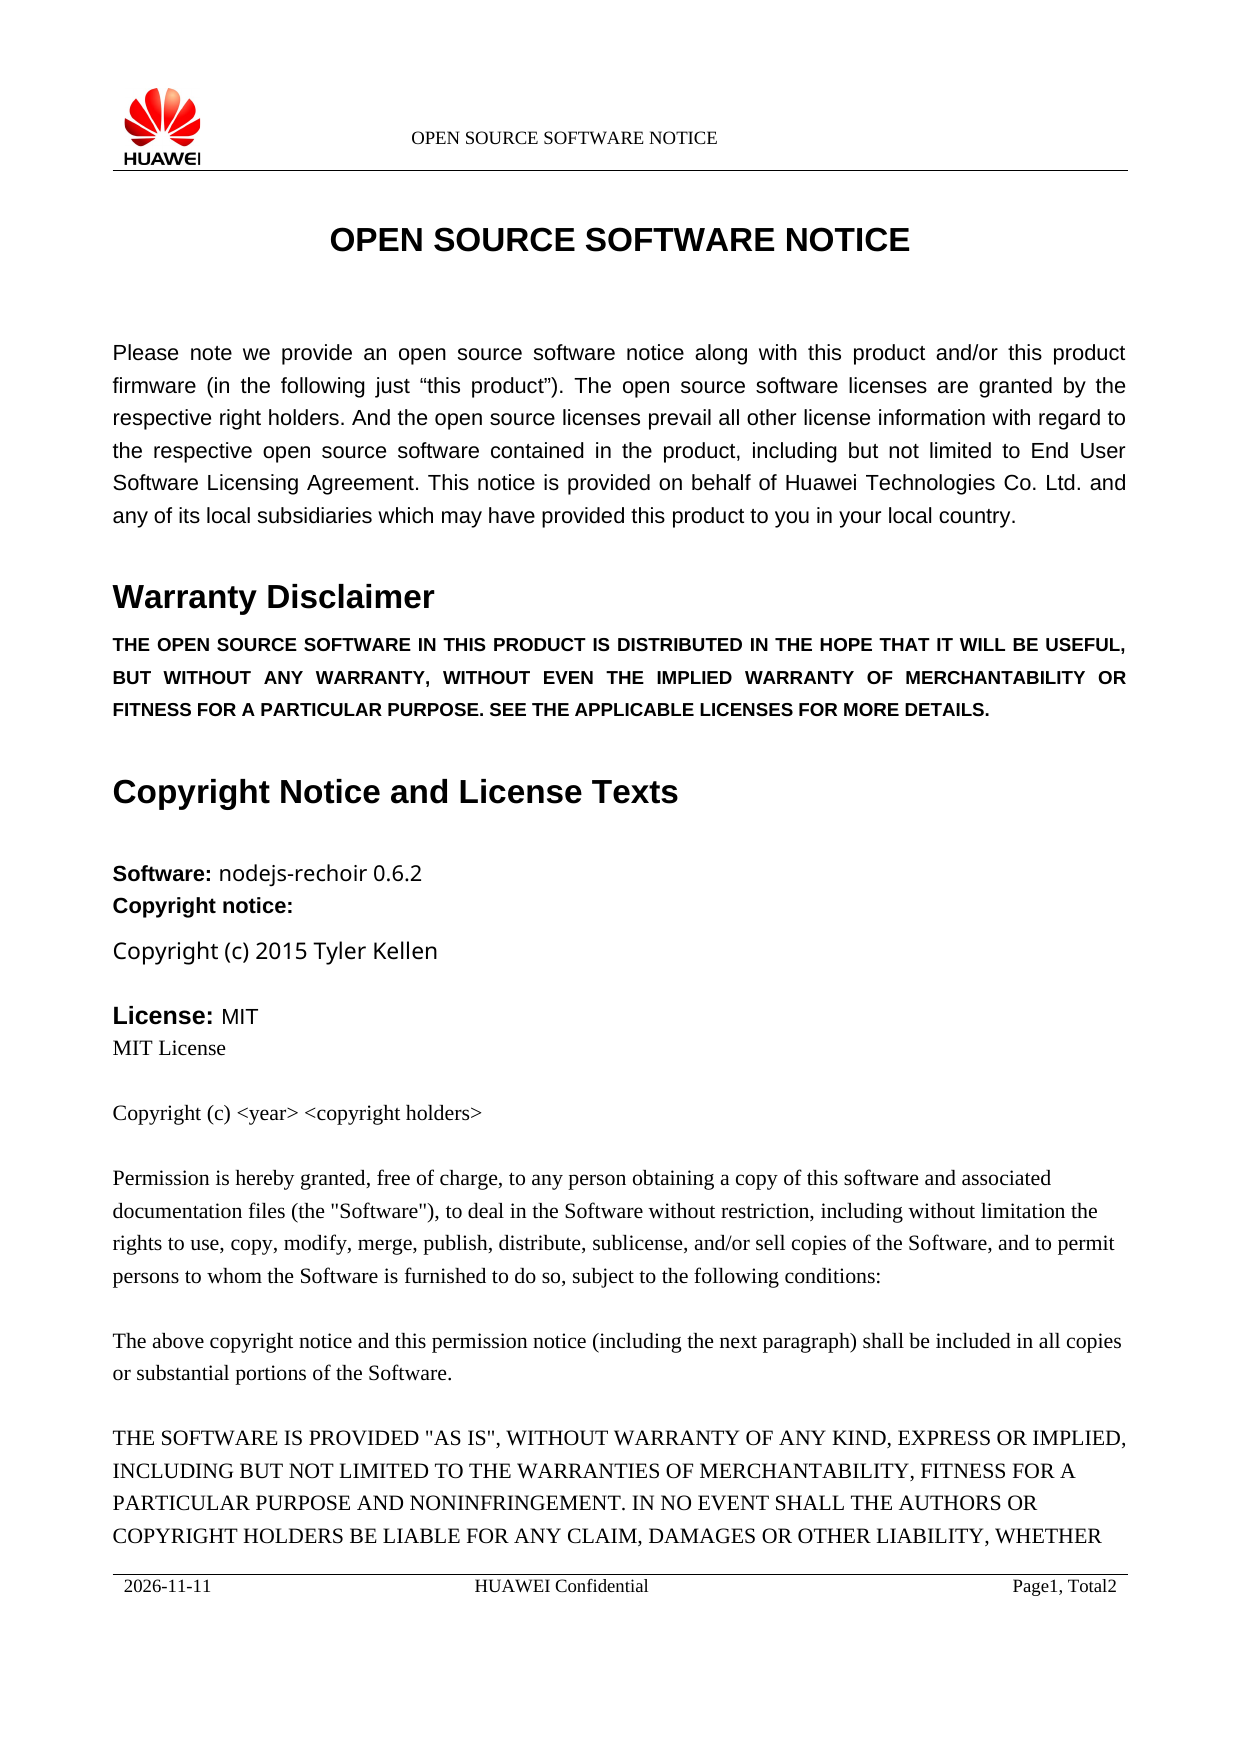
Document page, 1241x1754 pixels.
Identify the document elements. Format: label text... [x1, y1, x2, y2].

text Warranty Disclaimer [112, 564, 1128, 629]
title Software: nodejs-rechoir 0.6.2 [112, 856, 1128, 889]
text License: MIT [112, 999, 1128, 1031]
text OPEN SOURCE SOFTWARE NOTICE [112, 206, 1128, 271]
text Please note we provide an open source software notice along with this product and/or this product firmware (in the following just “this product”). The open source software licenses are granted by the respective right holders. And the open source licenses prevail all other license information with regard to the respective open source software contained in the product, including but not limited to End User Software Licensing Agreement. This notice is provided on behalf of Huawei Technologies Co. Ltd. and any of its local subsidiaries which may have provided this product to you in your local country. [112, 336, 1128, 531]
text Copyright (c) 2015 Tyler Kellen [112, 934, 1128, 999]
text The open source software in this product is distributed in the hope that it will be useful, but WITHOUT ANY WARRANTY, without even the implied warranty of MERCHANTABILITY or FITNESS FOR A PARTICULAR PURPOSE. See the applicable licenses for more details. [112, 629, 1128, 726]
text Copyright Notice and License Texts [112, 759, 1128, 824]
text Copyright notice: [112, 889, 1128, 921]
picture [124, 88, 201, 165]
